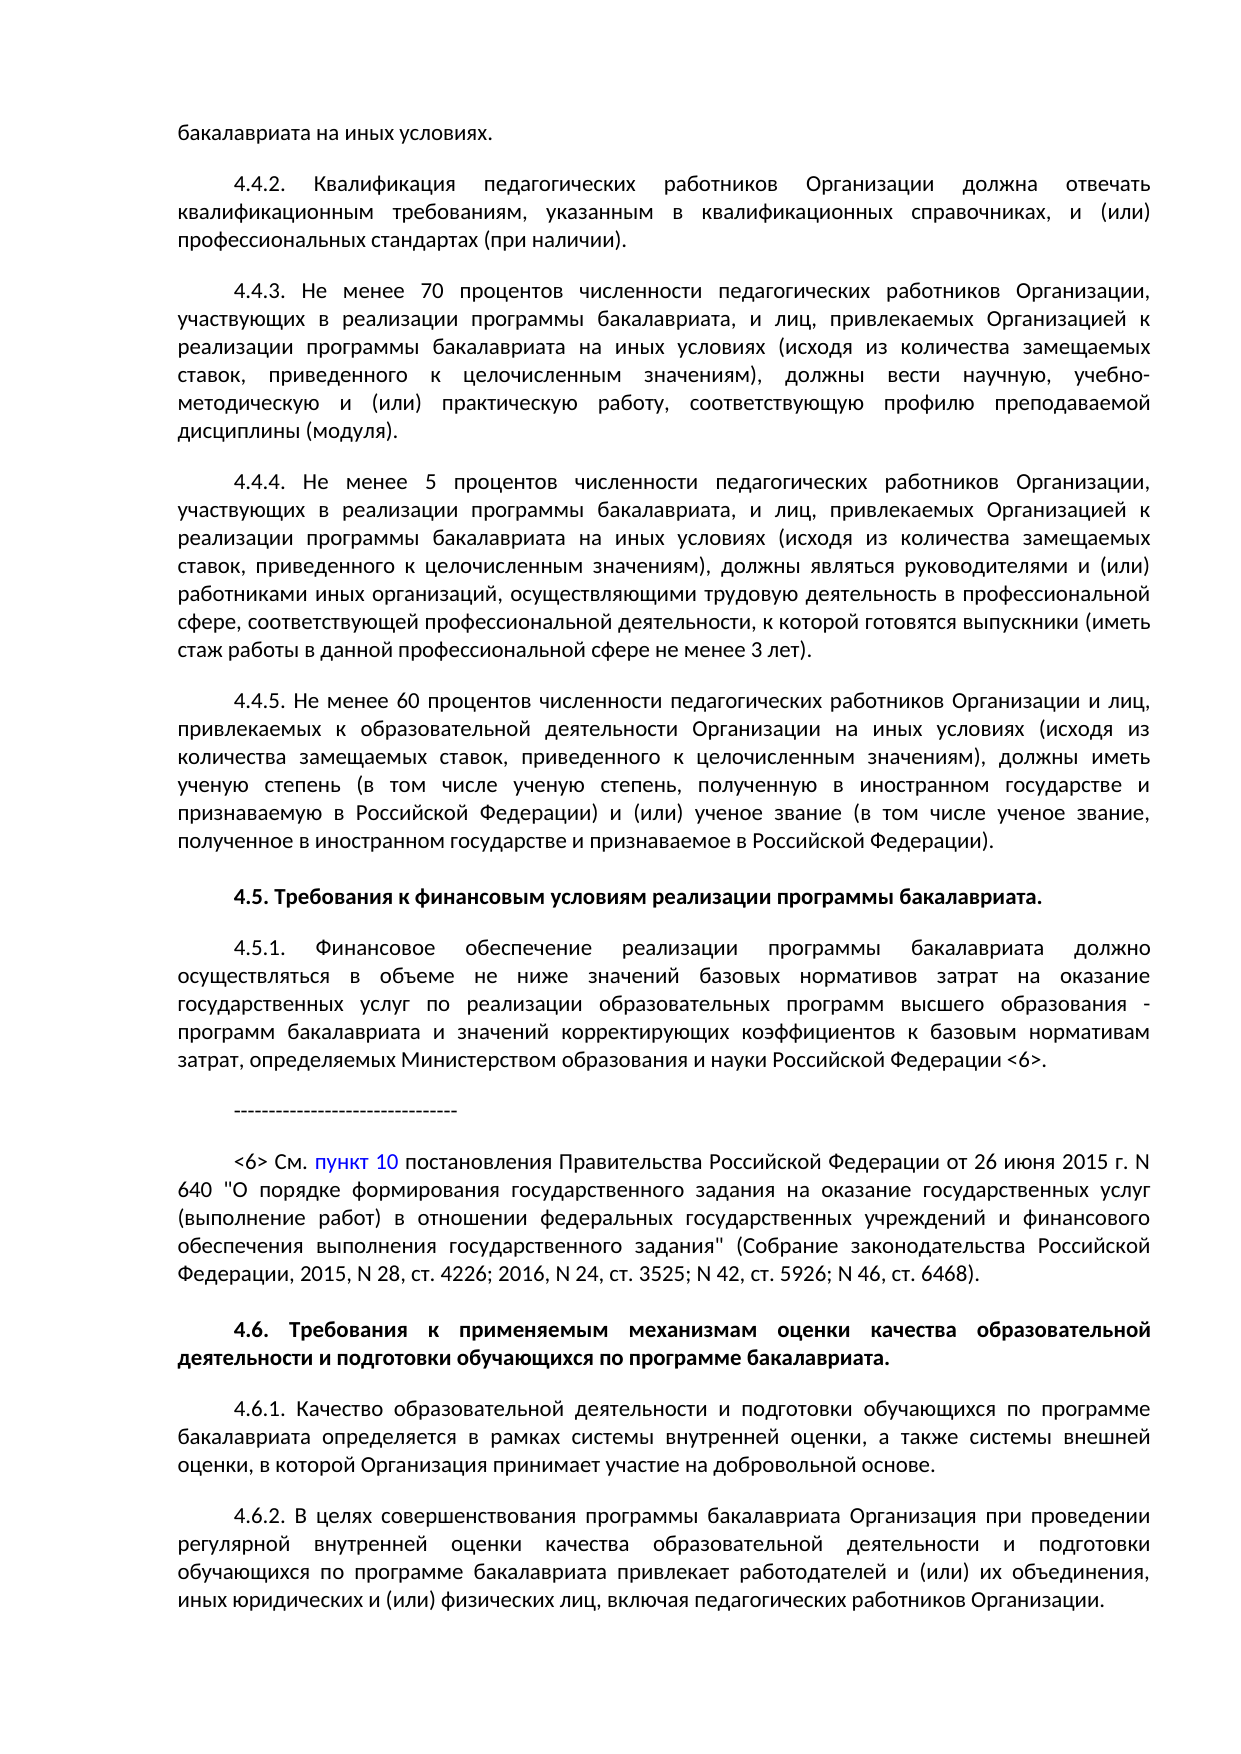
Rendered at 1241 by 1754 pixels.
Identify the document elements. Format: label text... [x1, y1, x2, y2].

text 4.6.1. Качество образовательной деятельности и подготовки обучающихся по программе бакалавриата определяется в рамках системы внутренней оценки, а также системы внешней оценки, в которой Организация принимает участие на добровольной основе. [177, 1394, 1152, 1478]
text -------------------------------- [177, 1096, 1152, 1124]
text 4.4.4. Не менее 5 процентов численности педагогических работников Организации, участвующих в реализации программы бакалавриата, и лиц, привлекаемых Организацией к реализации программы бакалавриата на иных условиях (исходя из количества замещаемых ставок, приведенного к целочисленным значениям), должны являться руководителями и (или) работниками иных организаций, осуществляющими трудовую деятельность в профессиональной сфере, соответствующей профессиональной деятельности, к которой готовятся выпускники (иметь стаж работы в данной профессиональной сфере не менее 3 лет). [177, 467, 1152, 663]
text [177, 118, 1152, 146]
title 4.5. Требования к финансовым условиям реализации программы бакалавриата. [177, 882, 1152, 910]
text 4.4.5. Не менее 60 процентов численности педагогических работников Организации и лиц, привлекаемых к образовательной деятельности Организации на иных условиях (исходя из количества замещаемых ставок, приведенного к целочисленным значениям), должны иметь ученую степень (в том числе ученую степень, полученную в иностранном государстве и признаваемую в Российской Федерации) и (или) ученое звание (в том числе ученое звание, полученное в иностранном государстве и признаваемое в Российской Федерации). [177, 686, 1152, 854]
text 4.4.2. Квалификация педагогических работников Организации должна отвечать квалификационным требованиям, указанным в квалификационных справочниках, и (или) профессиональных стандартах (при наличии). [177, 169, 1152, 253]
text 4.6.2. В целях совершенствования программы бакалавриата Организация при проведении регулярной внутренней оценки качества образовательной деятельности и подготовки обучающихся по программе бакалавриата привлекает работодателей и (или) их объединения, иных юридических и (или) физических лиц, включая педагогических работников Организации. [177, 1501, 1152, 1613]
text 4.5.1. Финансовое обеспечение реализации программы бакалавриата должно осуществляться в объеме не ниже значений базовых нормативов затрат на оказание государственных услуг по реализации образовательных программ высшего образования - программ бакалавриата и значений корректирующих коэффициентов к базовым нормативам затрат, определяемых Министерством образования и науки Российской Федерации <6>. [177, 933, 1152, 1073]
title 4.6. Требования к применяемым механизмам оценки качества образовательной деятельности и подготовки обучающихся по программе бакалавриата. [177, 1315, 1152, 1371]
text <6> См. пункт 10 постановления Правительства Российской Федерации от 26 июня 2015 г. N 640 "О порядке формирования государственного задания на оказание государственных услуг (выполнение работ) в отношении федеральных государственных учреждений и финансового обеспечения выполнения государственного задания" (Собрание законодательства Российской Федерации, 2015, N 28, ст. 4226; 2016, N 24, ст. 3525; N 42, ст. 5926; N 46, ст. 6468). [177, 1147, 1152, 1287]
text 4.4.3. Не менее 70 процентов численности педагогических работников Организации, участвующих в реализации программы бакалавриата, и лиц, привлекаемых Организацией к реализации программы бакалавриата на иных условиях (исходя из количества замещаемых ставок, приведенного к целочисленным значениям), должны вести научную, учебно-методическую и (или) практическую работу, соответствующую профилю преподаваемой дисциплины (модуля). [177, 276, 1152, 444]
